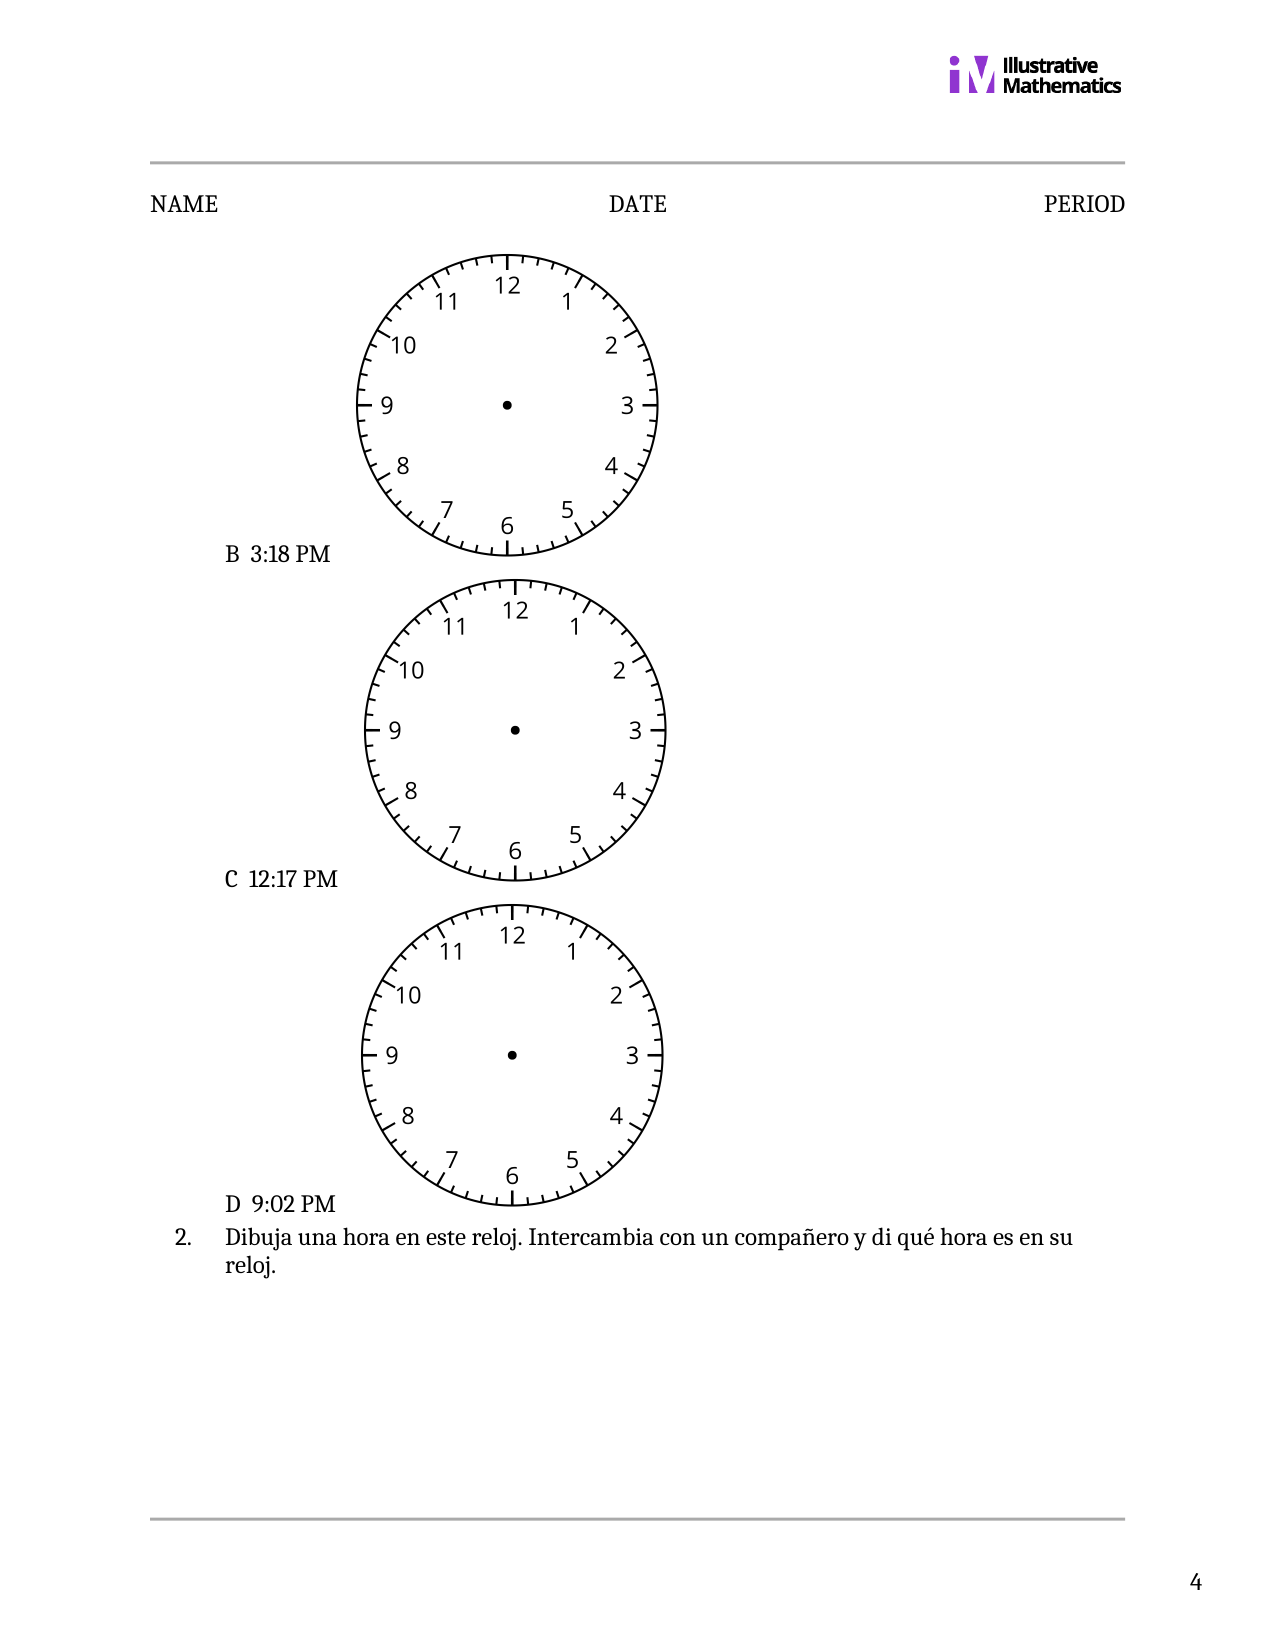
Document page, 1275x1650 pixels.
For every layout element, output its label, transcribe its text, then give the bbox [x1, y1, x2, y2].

picture [949, 55, 1121, 93]
picture [354, 897, 670, 1213]
picture [349, 247, 665, 563]
list Dibuja una hora en este reloj. Intercambia con un compañero y di qué hora es en su reloj. [175, 1222, 1125, 1280]
picture [357, 572, 673, 888]
